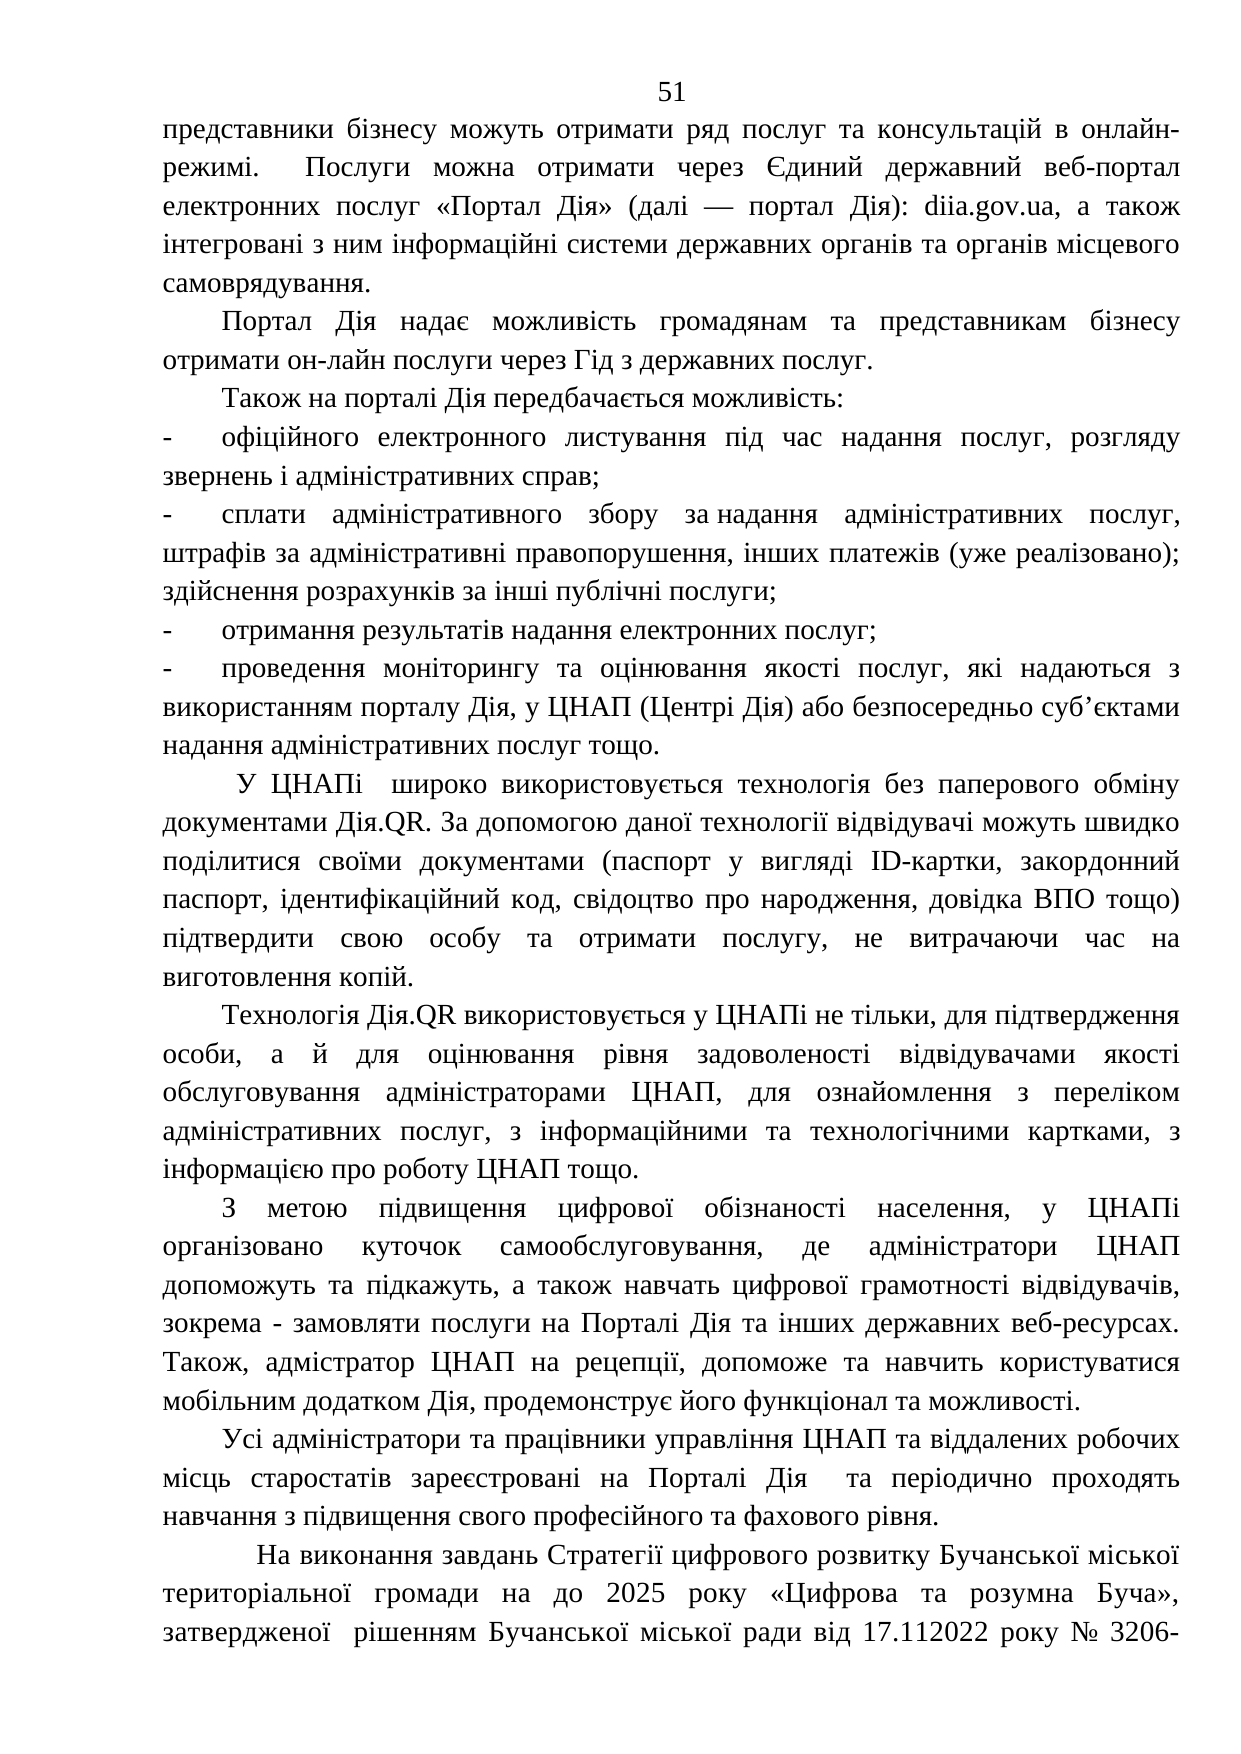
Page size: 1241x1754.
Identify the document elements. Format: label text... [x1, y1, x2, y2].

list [162, 111, 1181, 298]
list Усі адміністратори та працівники управління ЦНАП та віддалених робочих місць старостатів зареєстровані на Порталі Дія та періодично проходять навчання з підвищення свого професійного та фахового рівня. [162, 1421, 1181, 1532]
list офіційного електронного листування під час надання послуг, розгляду звернень і адміністративних справ; [162, 419, 1181, 491]
list Портал Дія надає можливість громадянам та представникам бізнесу отримати он-лайн послуги через Гід з державних послуг. [162, 303, 1181, 376]
list З метою підвищення цифрової обізнаності населення, у ЦНАПі організовано куточок самообслуговування, де адміністратори ЦНАП допоможуть та підкажуть, а також навчать цифрової грамотності відвідувачів, зокрема - замовляти послуги на Порталі Дія та інших державних веб-ресурсах. Також, адмістратор ЦНАП на рецепції, допоможе та навчить користуватися мобільним додатком Дія, продемонструє його функціонал та можливості. [162, 1190, 1181, 1416]
list У ЦНАПі широко використовується технологія без паперового обміну документами Дія.QR. За допомогою даної технології відвідувачі можуть швидко поділитися своїми документами (паспорт у вигляді ID-картки, закордонний паспорт, ідентифікаційний код, свідоцтво про народження, довідка ВПО тощо) підтвердити свою особу та отримати послугу, не витрачаючи час на виготовлення копій. [162, 766, 1181, 992]
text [162, 1537, 1181, 1647]
list сплати адміністративного збору за надання адміністративних послуг, штрафів за адміністративні правопорушення, інших платежів (уже реалізовано); здійснення розрахунків за інші публічні послуги; [162, 496, 1181, 607]
list проведення моніторингу та оцінювання якості послуг, які надаються з використанням порталу Дія, у ЦНАП (Центрі Дія) або безпосередньо суб’єктами надання адміністративних послуг тощо. [162, 650, 1181, 761]
list отримання результатів надання електронних послуг; [162, 612, 1181, 645]
list Технологія Дія.QR використовується у ЦНАПі не тільки, для підтвердження особи, а й для оцінювання рівня задоволеності відвідувачами якості обслуговування адміністраторами ЦНАП, для ознайомлення з переліком адміністративних послуг, з інформаційними та технологічними картками, з інформацією про роботу ЦНАП тощо. [162, 997, 1181, 1185]
list Також на порталі Дія передбачається можливість: [162, 381, 1181, 414]
